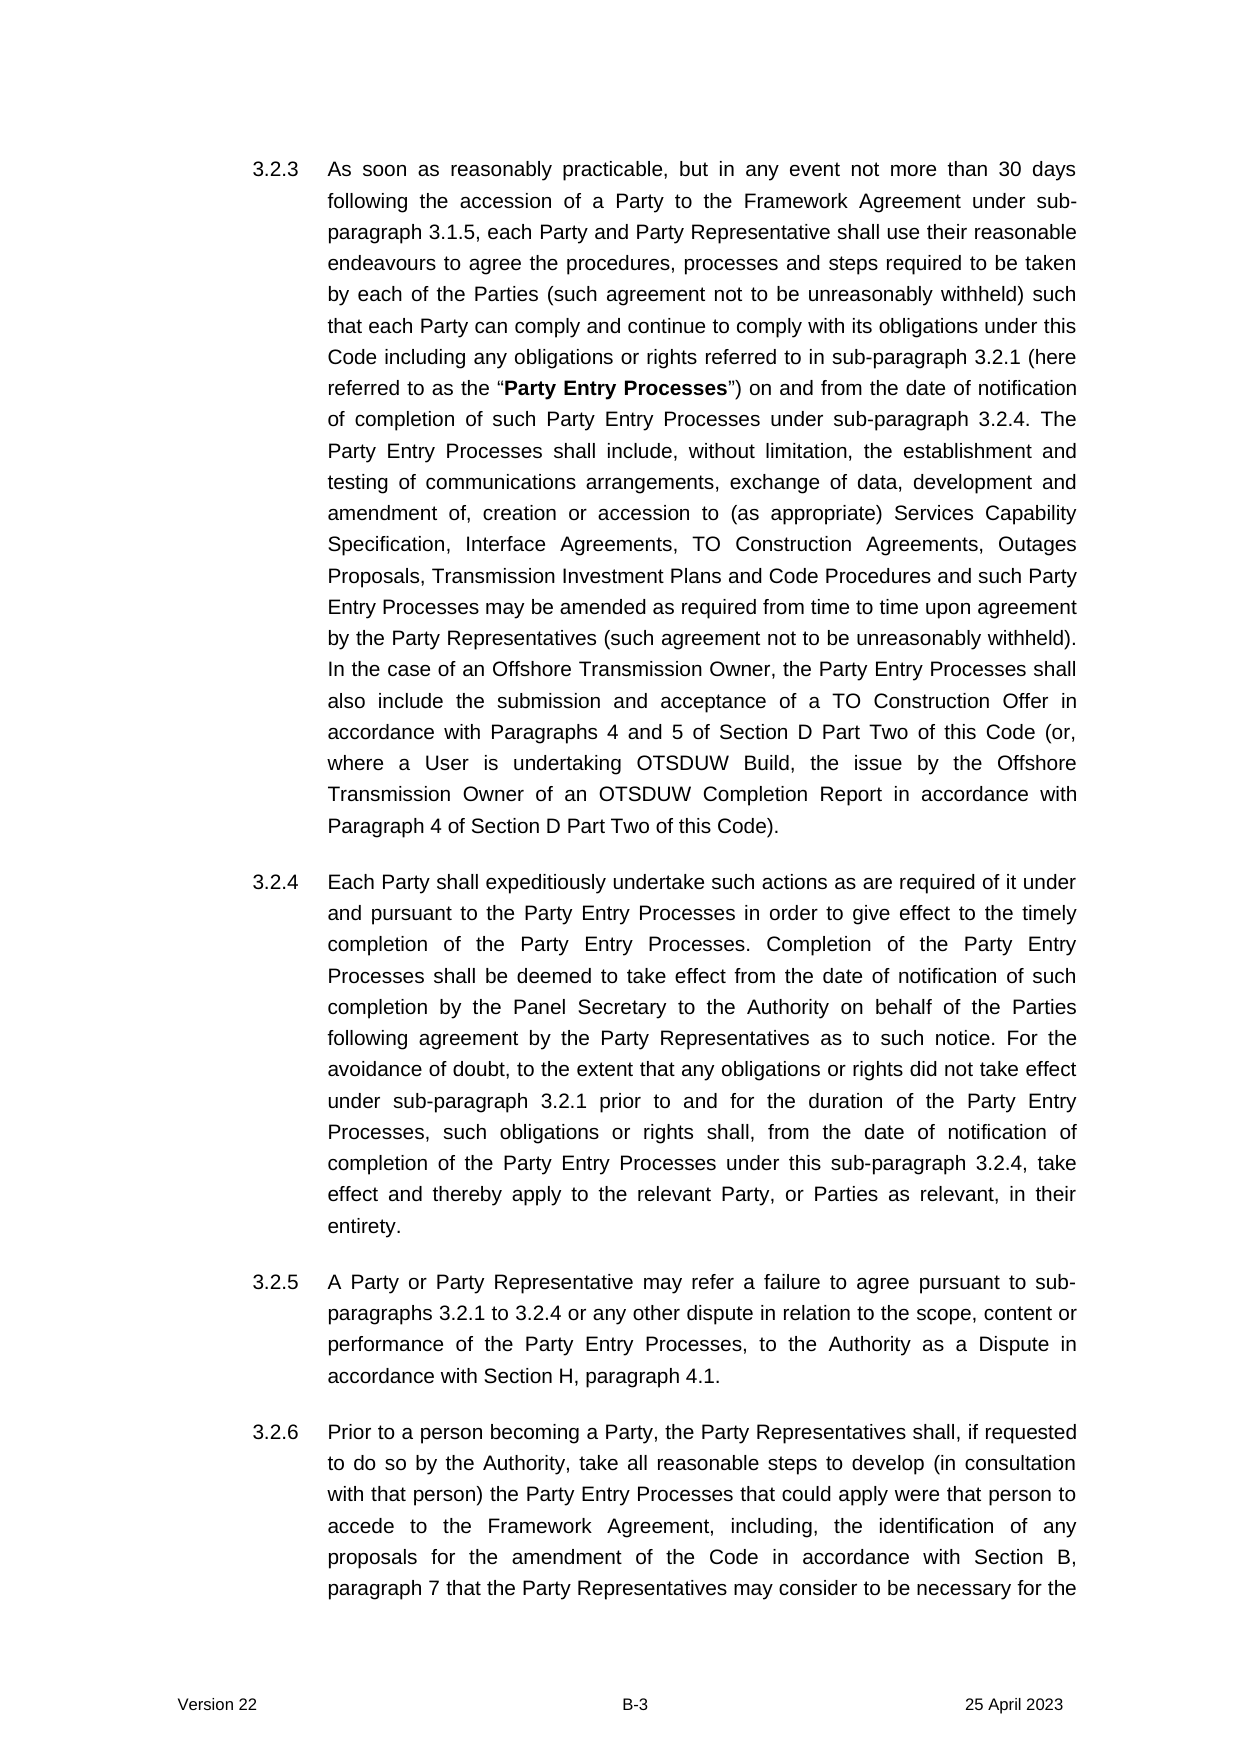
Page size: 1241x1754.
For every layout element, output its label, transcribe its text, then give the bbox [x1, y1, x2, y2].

text 3.2.5 A Party or Party Representative may refer a failure to agree pursuant to sub-paragraphs 3.2.1 to 3.2.4 or any other dispute in relation to the scope, content or performance of the Party Entry Processes, to the Authority as a Dispute in accordance with Section H, paragraph 4.1. [252, 1262, 1078, 1387]
text 3.2.4 Each Party shall expeditiously undertake such actions as are required of it under and pursuant to the Party Entry Processes in order to give effect to the timely completion of the Party Entry Processes. Completion of the Party Entry Processes shall be deemed to take effect from the date of notification of such completion by the Panel Secretary to the Authority on behalf of the Parties following agreement by the Party Representatives as to such notice. For the avoidance of doubt, to the extent that any obligations or rights did not take effect under sub-paragraph 3.2.1 prior to and for the duration of the Party Entry Processes, such obligations or rights shall, from the date of notification of completion of the Party Entry Processes under this sub-paragraph 3.2.4, take effect and thereby apply to the relevant Party, or Parties as relevant, in their entirety. [252, 862, 1078, 1237]
text 3.2.3 As soon as reasonably practicable, but in any event not more than 30 days following the accession of a Party to the Framework Agreement under sub-paragraph 3.1.5, each Party and Party Representative shall use their reasonable endeavours to agree the procedures, processes and steps required to be taken by each of the Parties (such agreement not to be unreasonably withheld) such that each Party can comply and continue to comply with its obligations under this Code including any obligations or rights referred to in sub-paragraph 3.2.1 (here referred to as the “Party Entry Processes”) on and from the date of notification of completion of such Party Entry Processes under sub-paragraph 3.2.4. The Party Entry Processes shall include, without limitation, the establishment and testing of communications arrangements, exchange of data, development and amendment of, creation or accession to (as appropriate) Services Capability Specification, Interface Agreements, TO Construction Agreements, Outages Proposals, Transmission Investment Plans and Code Procedures and such Party Entry Processes may be amended as required from time to time upon agreement by the Party Representatives (such agreement not to be unreasonably withheld). In the case of an Offshore Transmission Owner, the Party Entry Processes shall also include the submission and acceptance of a TO Construction Offer in accordance with Paragraphs 4 and 5 of Section D Part Two of this Code (or, where a User is undertaking OTSDUW Build, the issue by the Offshore Transmission Owner of an OTSDUW Completion Report in accordance with Paragraph 4 of Section D Part Two of this Code). [252, 150, 1078, 837]
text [252, 1412, 1078, 1600]
